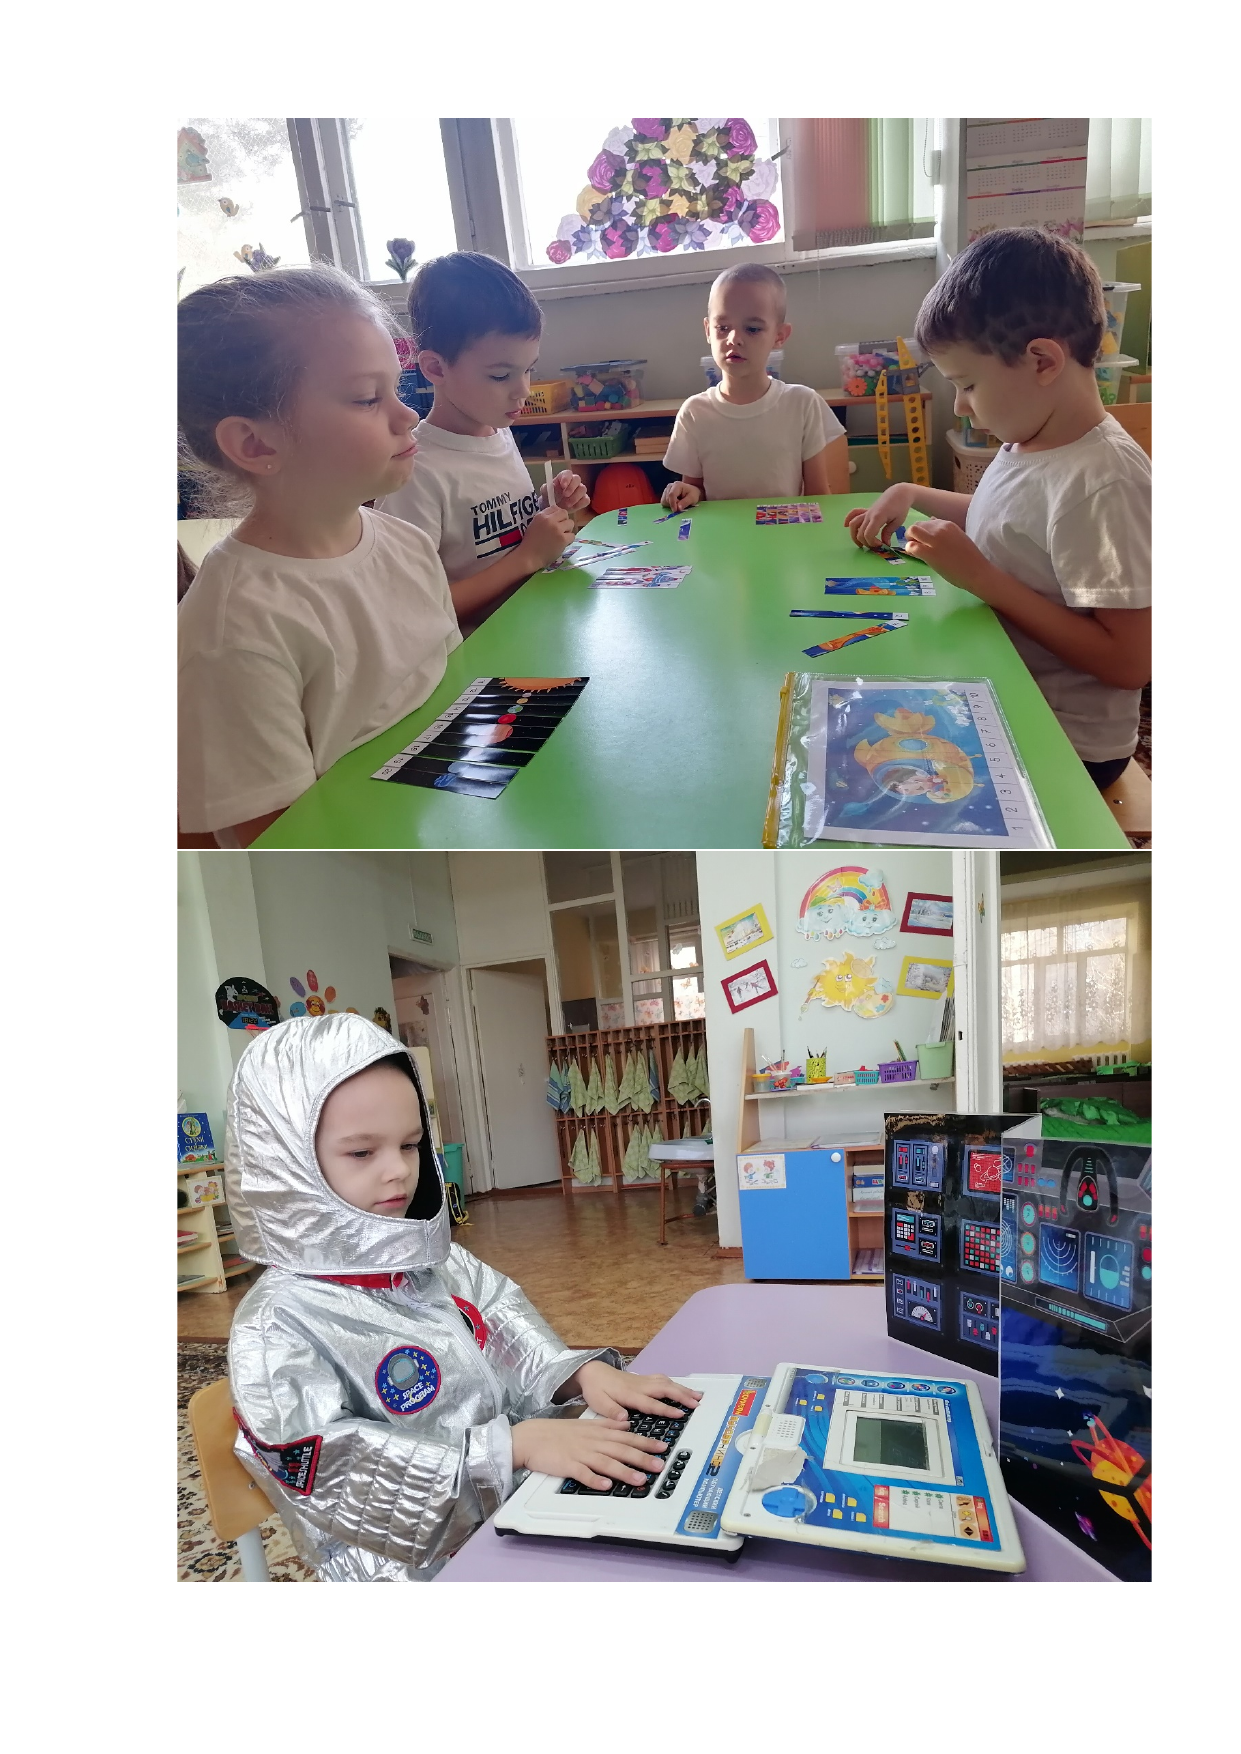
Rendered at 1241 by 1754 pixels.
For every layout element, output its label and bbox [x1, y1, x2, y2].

picture [177, 851, 1152, 1582]
picture [177, 118, 1152, 849]
